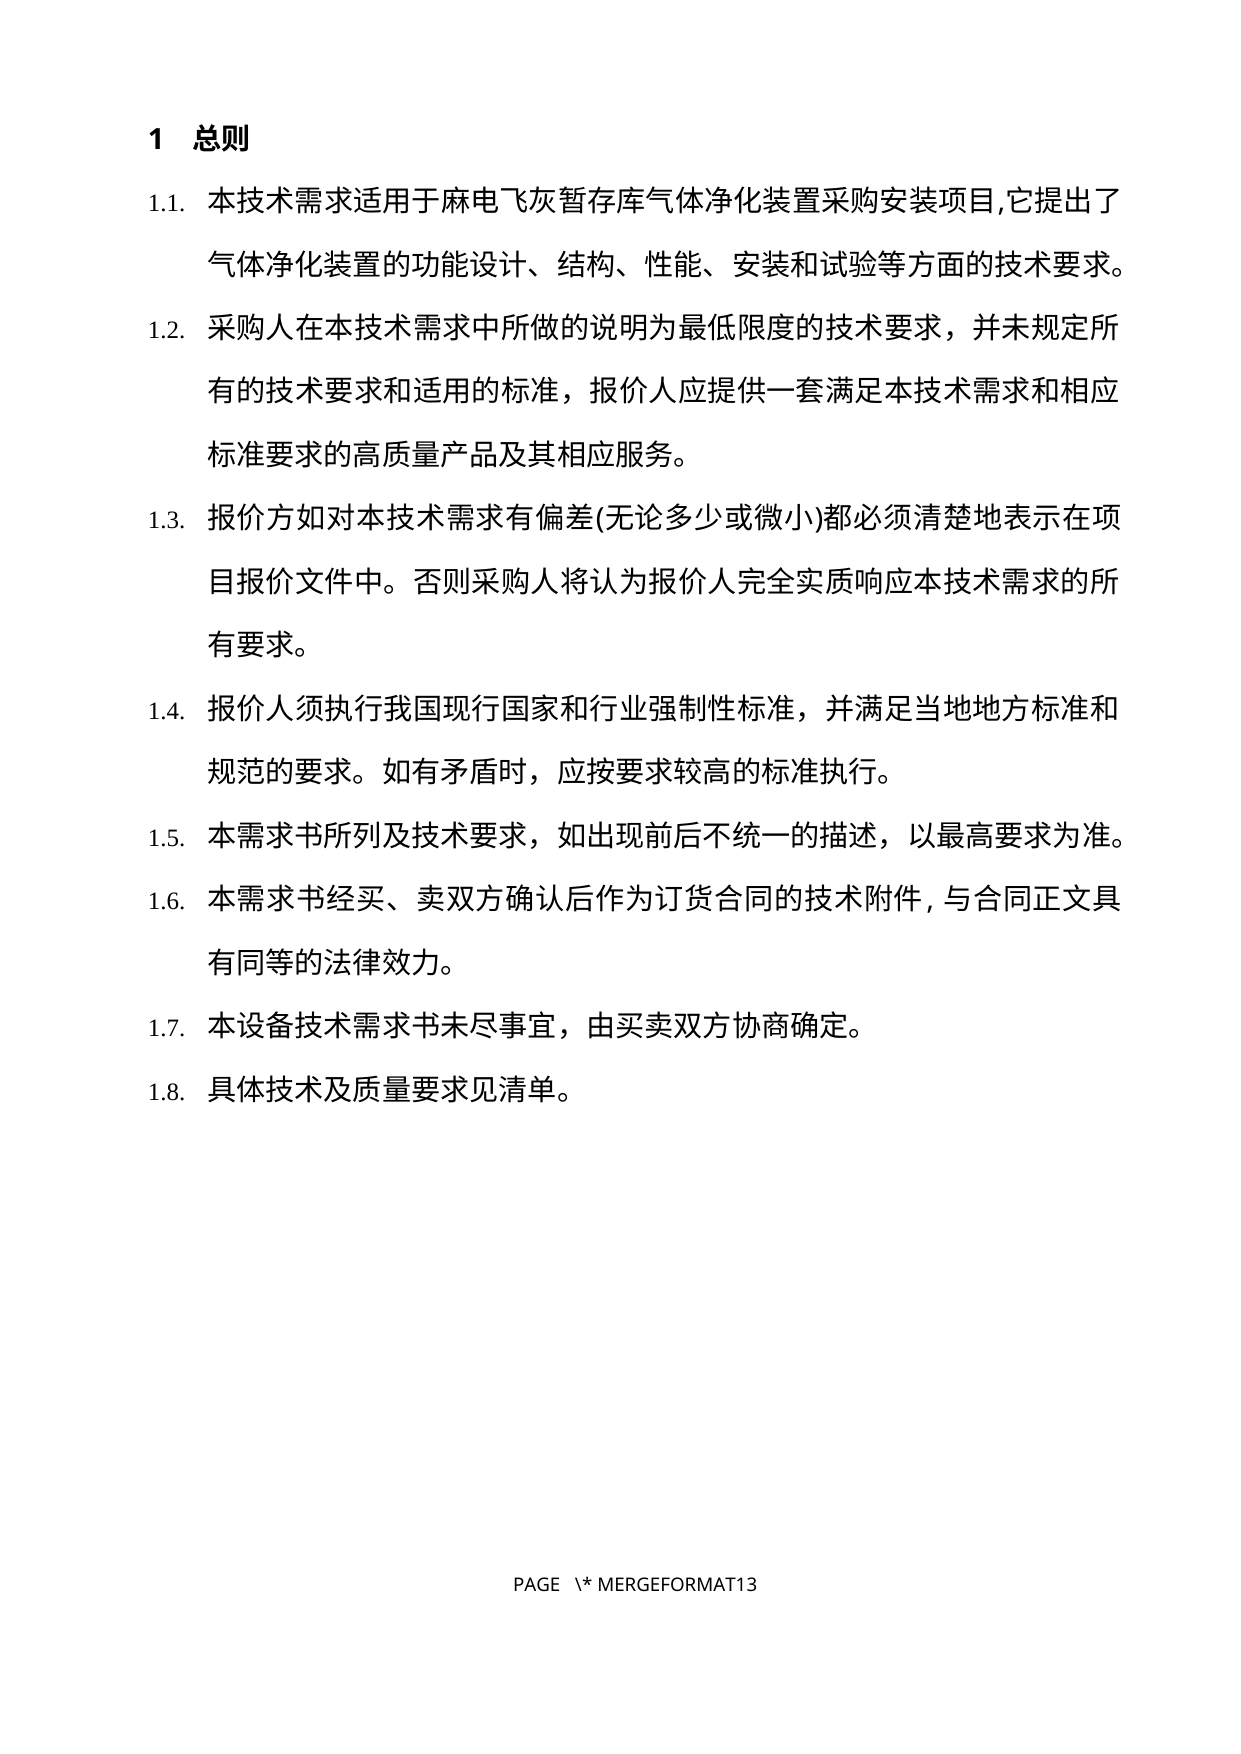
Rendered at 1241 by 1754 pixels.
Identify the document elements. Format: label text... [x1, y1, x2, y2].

list 本需求书所列及技术要求，如出现前后不统一的描述，以最高要求为准。 [148, 812, 1122, 854]
list 总则 [148, 118, 1122, 158]
list 具体技术及质量要求见清单。 [148, 1066, 1122, 1108]
list 采购人在本技术需求中所做的说明为最低限度的技术要求，并未规定所有的技术要求和适用的标准，报价人应提供一套满足本技术需求和相应标准要求的高质量产品及其相应服务。 [148, 304, 1122, 474]
list 本设备技术需求书未尽事宜，由买卖双方协商确定。 [148, 1003, 1122, 1045]
list 报价人须执行我国现行国家和行业强制性标准，并满足当地地方标准和规范的要求。如有矛盾时，应按要求较高的标准执行。 [148, 685, 1122, 791]
list 本需求书经买、卖双方确认后作为订货合同的技术附件, 与合同正文具有同等的法律效力。 [148, 876, 1122, 981]
list 报价方如对本技术需求有偏差(无论多少或微小)都必须清楚地表示在项目报价文件中。否则采购人将认为报价人完全实质响应本技术需求的所有要求。 [148, 495, 1122, 664]
list 本技术需求适用于麻电飞灰暂存库气体净化装置采购安装项目,它提出了气体净化装置的功能设计、结构、性能、安装和试验等方面的技术要求。 [148, 178, 1122, 283]
